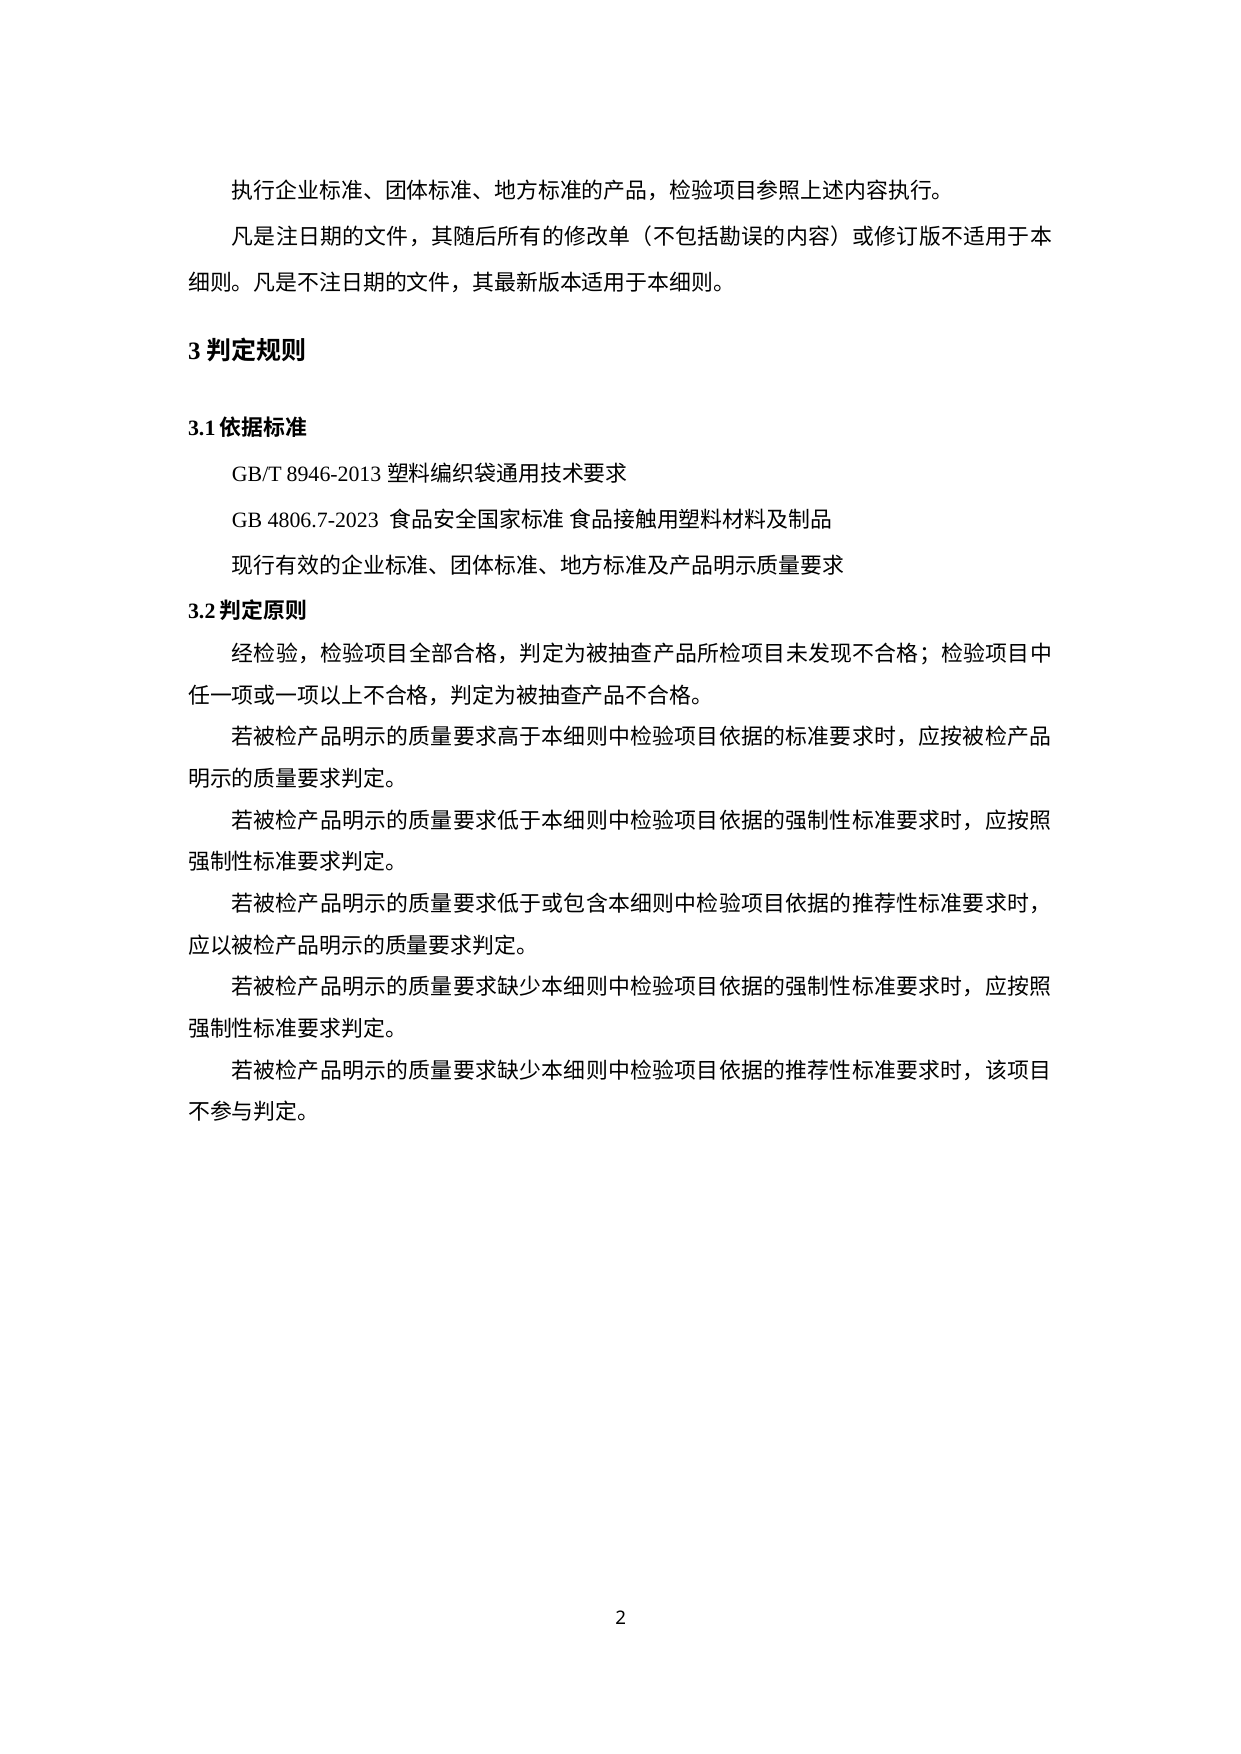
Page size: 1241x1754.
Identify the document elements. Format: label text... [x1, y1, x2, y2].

text GB/T 8946-2013 塑料编织袋通用技术要求 [188, 445, 1052, 491]
text 3.2判定原则 [188, 582, 1052, 628]
text 3 判定规则 [188, 316, 1052, 381]
text GB 4806.7-2023 食品安全国家标准 食品接触用塑料材料及制品 [188, 491, 1052, 536]
text 3.1依据标准 [188, 399, 1052, 445]
text 经检验，检验项目全部合格，判定为被抽查产品所检项目未发现不合格；检验项目中任一项或一项以上不合格，判定为被抽查产品不合格。 [188, 628, 1052, 711]
text 若被检产品明示的质量要求低于或包含本细则中检验项目依据的推荐性标准要求时，应以被检产品明示的质量要求判定。 [188, 878, 1052, 961]
text 现行有效的企业标准、团体标准、地方标准及产品明示质量要求 [188, 536, 1052, 582]
text 若被检产品明示的质量要求缺少本细则中检验项目依据的强制性标准要求时，应按照强制性标准要求判定。 [188, 961, 1052, 1045]
text 若被检产品明示的质量要求高于本细则中检验项目依据的标准要求时，应按被检产品明示的质量要求判定。 [188, 711, 1052, 795]
text 执行企业标准、团体标准、地方标准的产品，检验项目参照上述内容执行。 [188, 162, 1052, 208]
text 凡是注日期的文件，其随后所有的修改单（不包括勘误的内容）或修订版不适用于本细则。凡是不注日期的文件，其最新版本适用于本细则。 [188, 208, 1052, 299]
text 若被检产品明示的质量要求缺少本细则中检验项目依据的推荐性标准要求时，该项目不参与判定。 [188, 1045, 1052, 1128]
text 若被检产品明示的质量要求低于本细则中检验项目依据的强制性标准要求时，应按照强制性标准要求判定。 [188, 795, 1052, 878]
